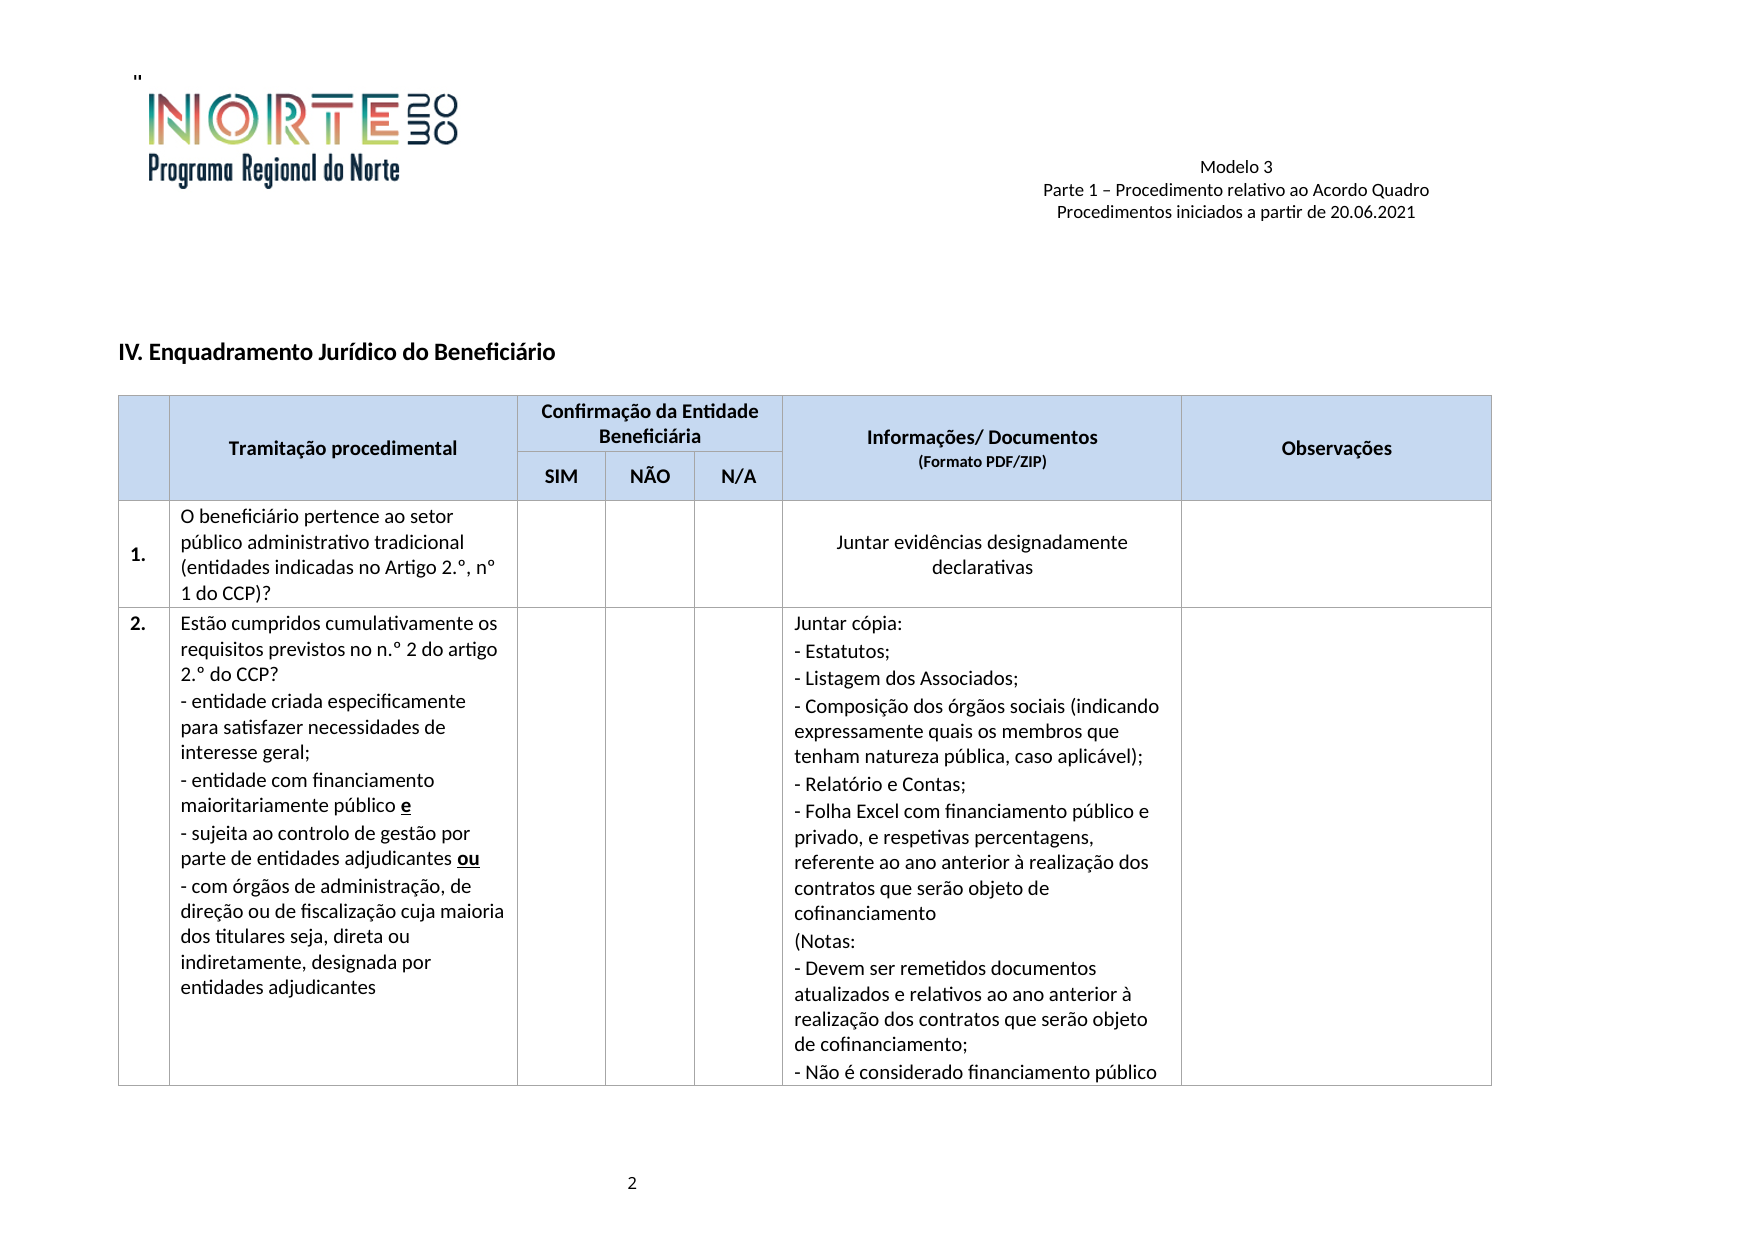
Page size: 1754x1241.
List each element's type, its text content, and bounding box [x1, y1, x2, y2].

text IV. Enquadramento Jurídico do Beneficiário [118, 336, 1491, 367]
table_cell Juntar cópia: - Estatutos; - Listagem dos Associados; - Composição dos órgãos sociais (indicando expressamente quais os membros que tenham natureza pública, caso aplicável); - Relatório e Contas; - Folha Excel com financiamento público e privado, e respetivas percentagens, referente ao ano anterior à realização dos contratos que serão objeto de cofinanciamento (Notas: - Devem ser remetidos documentos atualizados e relativos ao ano anterior à realização dos contratos que serão objeto de cofinanciamento; - Não é considerado financiamento público o financiamento que possa ter subjacente a prestação de serviços, como poderá ser o caso dos acordos de cooperação com a Segurança Social; - O financiamento comunitário deve ser contabilizado como financiamento público) [783, 608, 1181, 1084]
table_cell [606, 501, 694, 607]
table_header Confirmação da Entidade Beneficiária [518, 396, 782, 451]
table_cell [606, 608, 694, 1084]
table_cell [518, 608, 605, 1084]
table_cell [1182, 608, 1491, 1084]
picture [129, 75, 469, 208]
table_cell 2. [119, 608, 169, 1084]
table_cell 1. [119, 501, 169, 607]
table_cell [1182, 501, 1491, 607]
table_cell NÃO [606, 452, 694, 500]
table_cell SIM [518, 452, 605, 500]
table_cell [695, 608, 782, 1084]
table_cell O beneficiário pertence ao setor público administrativo tradicional (entidades indicadas no Artigo 2.º, nº 1 do CCP)? [170, 501, 517, 607]
table_cell N/A [695, 452, 782, 500]
table_header Tramitação procedimental [170, 396, 517, 500]
table_cell Juntar evidências designadamente declarativas [783, 501, 1181, 607]
table_header [119, 396, 169, 500]
table_cell [695, 501, 782, 607]
table_cell [518, 501, 605, 607]
table_header Informações/ Documentos (Formato PDF/ZIP) [783, 396, 1181, 500]
table_header Observações [1182, 396, 1491, 500]
table_cell Estão cumpridos cumulativamente os requisitos previstos no n.º 2 do artigo 2.º do CCP? - entidade criada especificamente para satisfazer necessidades de interesse geral; - entidade com financiamento maioritariamente público e - sujeita ao controlo de gestão por parte de entidades adjudicantes ou - com órgãos de administração, de direção ou de fiscalização cuja maioria dos titulares seja, direta ou indiretamente, designada por entidades adjudicantes [170, 608, 517, 1084]
